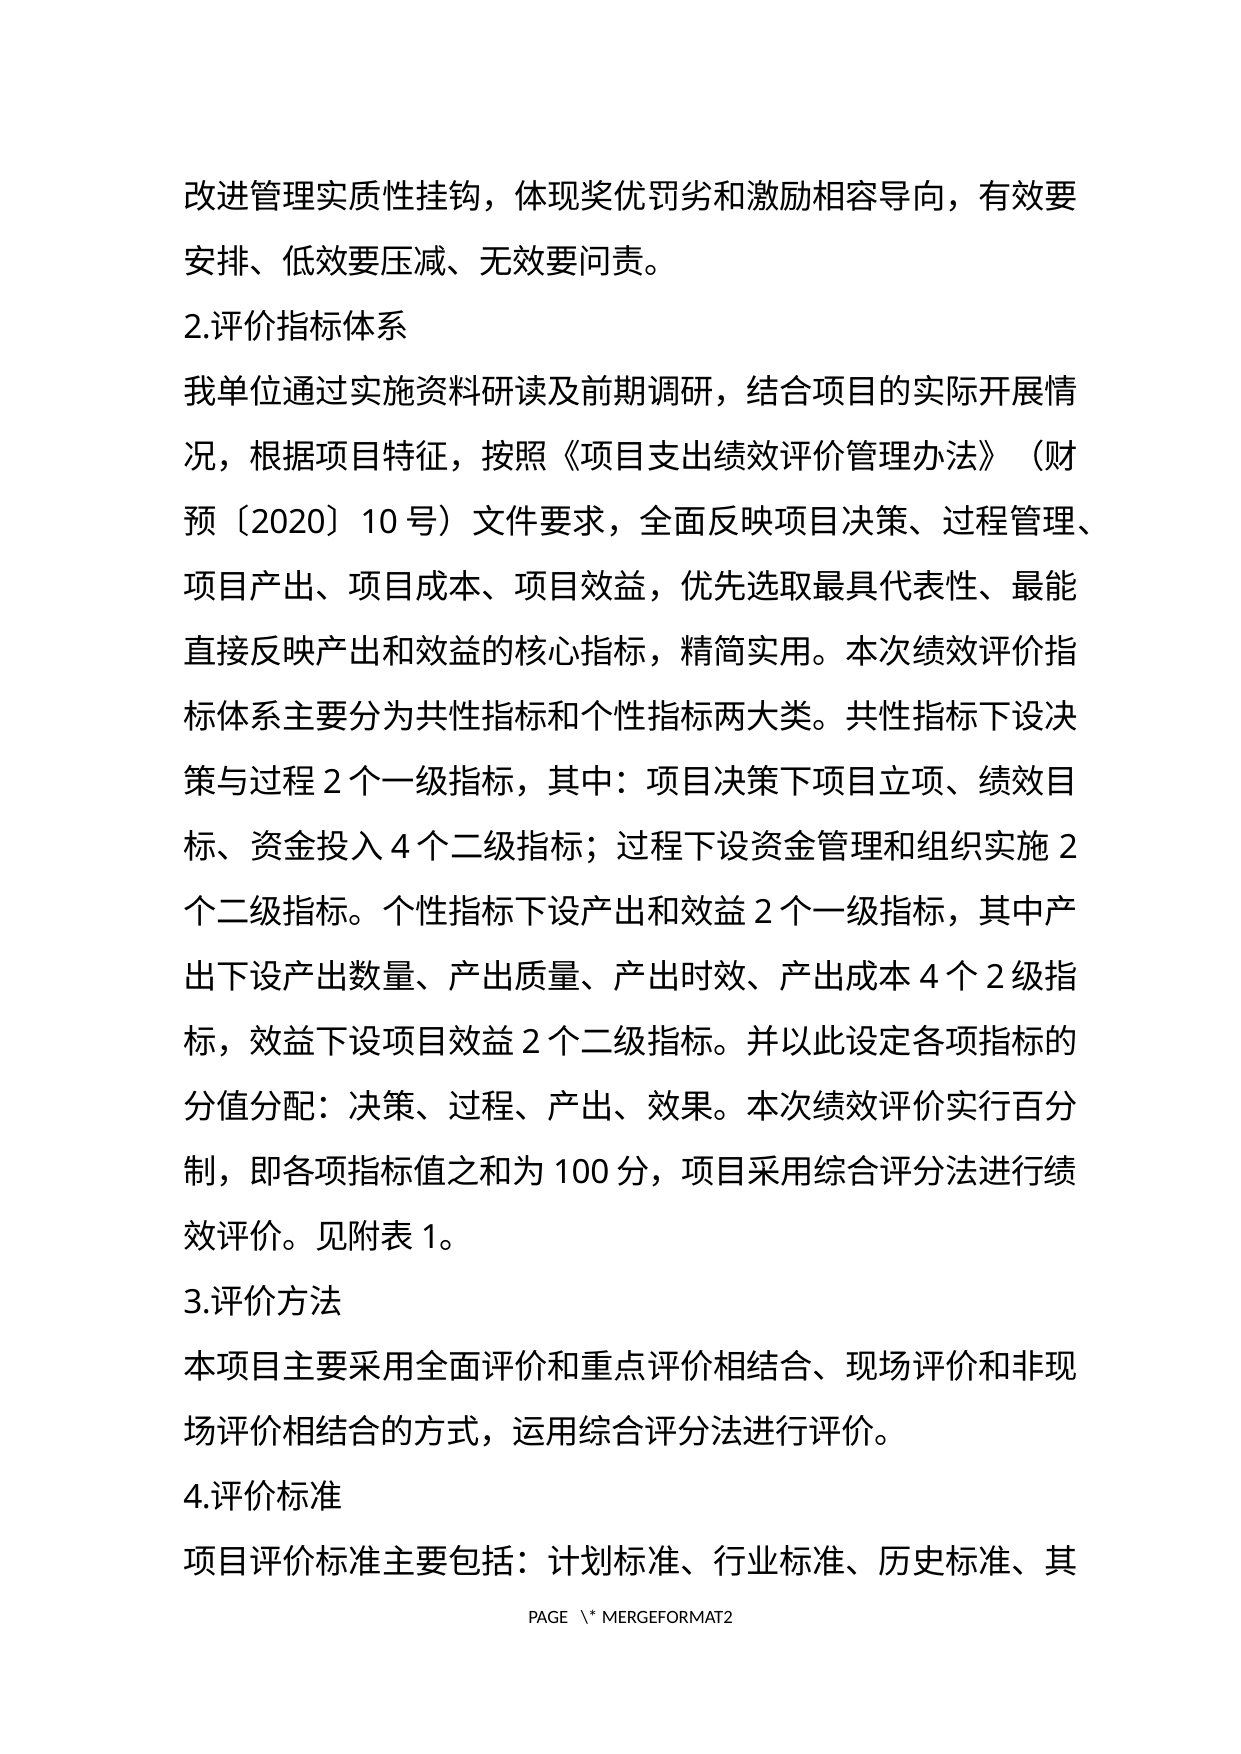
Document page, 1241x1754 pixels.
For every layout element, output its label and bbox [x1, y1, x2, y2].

text [183, 162, 1078, 1592]
